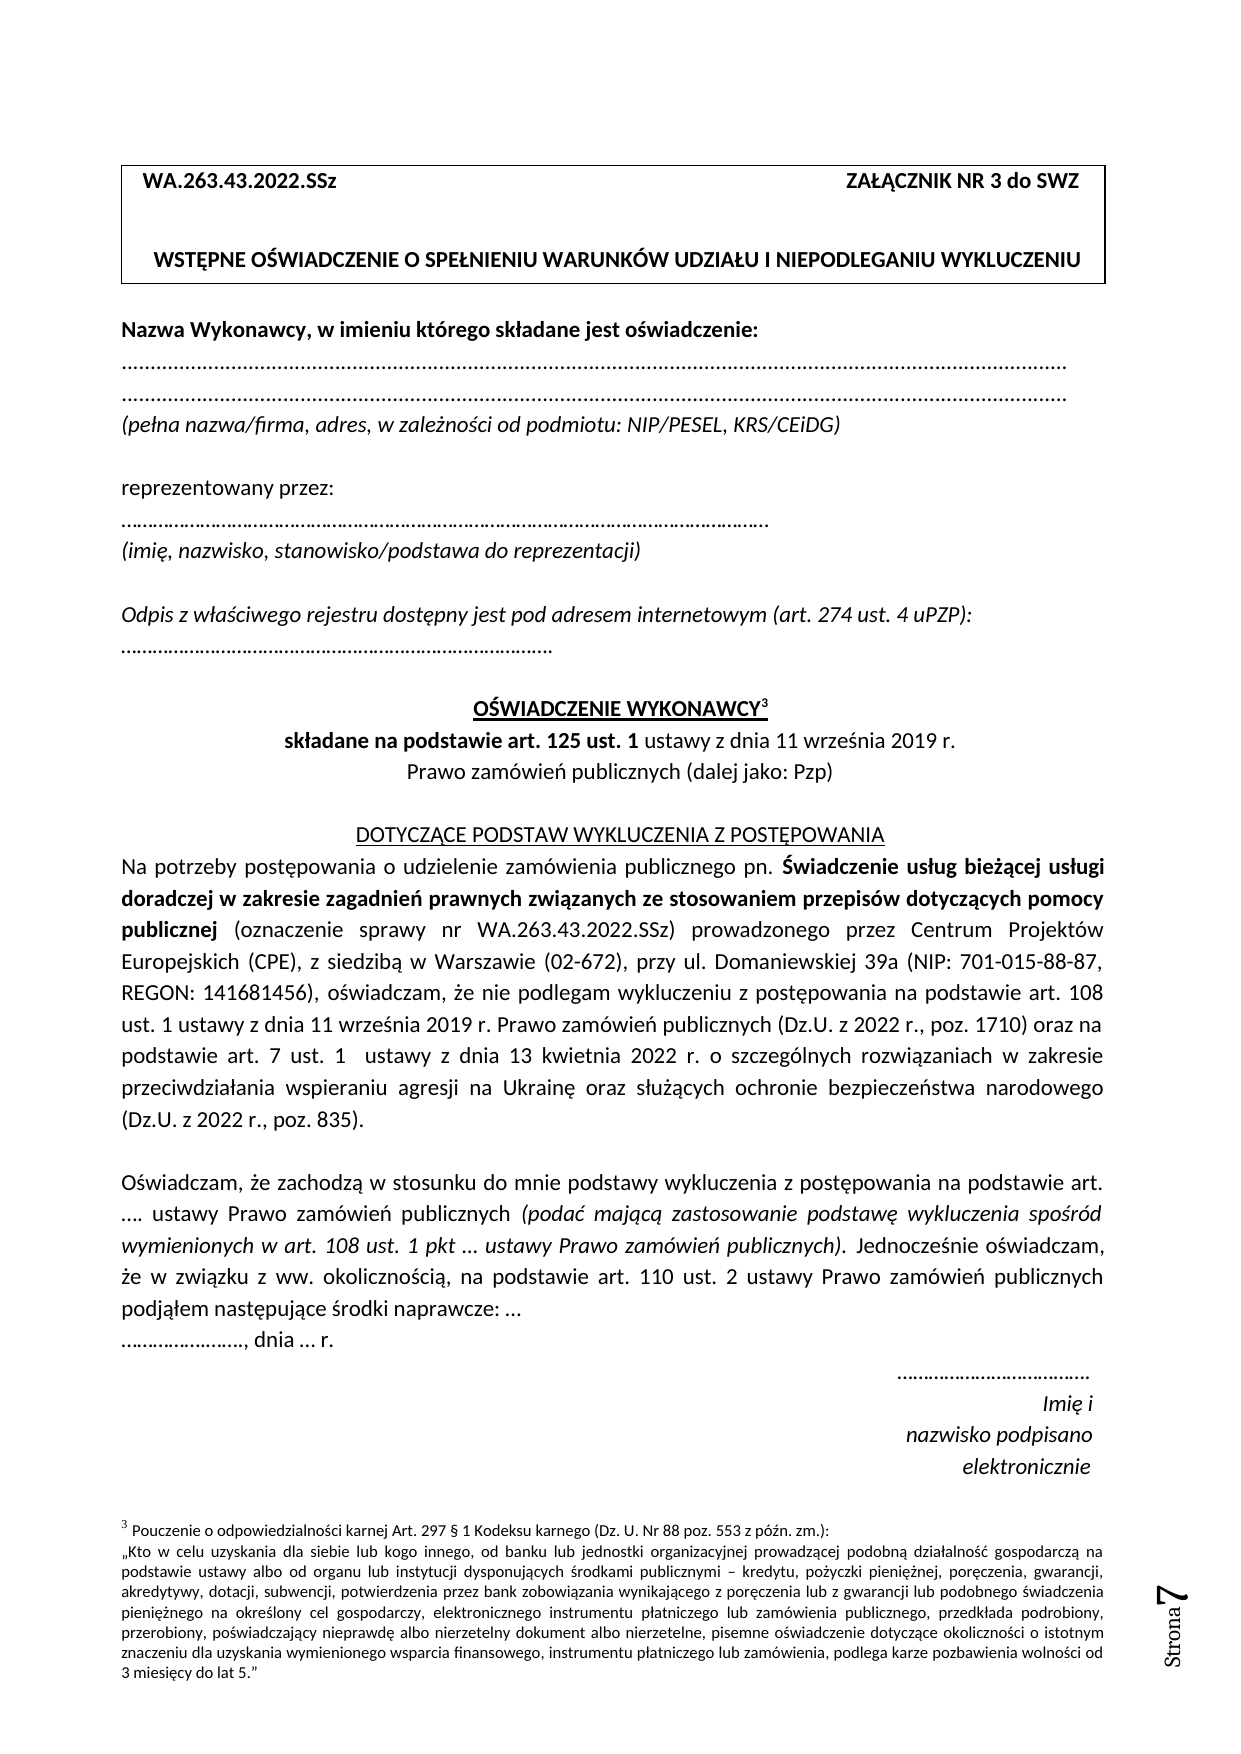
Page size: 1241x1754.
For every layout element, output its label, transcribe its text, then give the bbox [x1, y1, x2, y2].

text …………….……., dnia … r. [121, 1326, 1105, 1354]
text (pełna nazwa/firma, adres, w zależności od podmiotu: NIP/PESEL, KRS/CEiDG) [121, 410, 1105, 438]
text składane na podstawie art. 125 ust. 1 ustawy z dnia 11 września 2019 r. [199, 726, 1041, 754]
text Oświadczam, że zachodzą w stosunku do mnie podstawy wykluczenia z postępowania na podstawie art. …. ustawy Prawo zamówień publicznych (podać mającą zastosowanie podstawę wykluczenia spośród wymienionych w art. 108 ust. 1 pkt … ustawy Prawo zamówień publicznych). Jednocześnie oświadczam, że w związku z ww. okolicznością, na podstawie art. 110 ust. 2 ustawy Prawo zamówień publicznych podjąłem następujące środki naprawcze: … [121, 1168, 1105, 1322]
text Odpis z właściwego rejestru dostępny jest pod adresem internetowym (art. 274 ust. 4 uPZP): [121, 600, 1105, 628]
text .................................................................................................................................................................... [121, 347, 1105, 375]
text DOTYCZĄCE PODSTAW WYKLUCZENIA Z POSTĘPOWANIA [199, 821, 1041, 849]
text ………………………………. [121, 1357, 1093, 1385]
text OŚWIADCZENIE WYKONAWCY [199, 694, 1041, 722]
subtitle Nazwa Wykonawcy, w imieniu którego składane jest oświadczenie: [121, 316, 1105, 344]
text Na potrzeby postępowania o udzielenie zamówienia publicznego pn. Świadczenie usług bieżącej usługi doradczej w zakresie zagadnień prawnych związanych ze stosowaniem przepisów dotyczących pomocy publicznej (oznaczenie sprawy nr WA.263.43.2022.SSz) prowadzonego przez Centrum Projektów Europejskich (CPE), z siedzibą w Warszawie (02-672), przy ul. Domaniewskiej 39a (NIP: 701-015-88-87, REGON: 141681456), oświadczam, że nie podlegam wykluczeniu z postępowania na podstawie art. 108 ust. 1 ustawy z dnia 11 września 2019 r. Prawo zamówień publicznych (Dz.U. z 2022 r., poz. 1710) oraz na podstawie art. 7 ust. 1 ustawy z dnia 13 kwietnia 2022 r. o szczególnych rozwiązaniach w zakresie przeciwdziałania wspieraniu agresji na Ukrainę oraz służących ochronie bezpieczeństwa narodowego (Dz.U. z 2022 r., poz. 835). [121, 852, 1105, 1133]
text Prawo zamówień publicznych (dalej jako: Pzp) [199, 757, 1041, 786]
text .................................................................................................................................................................... [121, 379, 1105, 407]
text ………………………………………………………………………. [121, 631, 1105, 659]
text Imię i nazwisko podpisano elektronicznie [863, 1389, 1093, 1480]
table_cell WSTĘPNE OŚWIADCZENIE O SPEŁNIENIU WARUNKÓW UDZIAŁU I NIEPODLEGANIU WYKLUCZENIU [122, 245, 1104, 282]
table_header WA.263.43.2022.SSz ZAŁĄCZNIK NR 3 do SWZ [122, 166, 1104, 245]
text …………………………………………………………………………………………………………… [121, 505, 1105, 533]
text (imię, nazwisko, stanowisko/podstawa do reprezentacji) [121, 537, 1105, 564]
text reprezentowany przez: [121, 473, 1105, 501]
